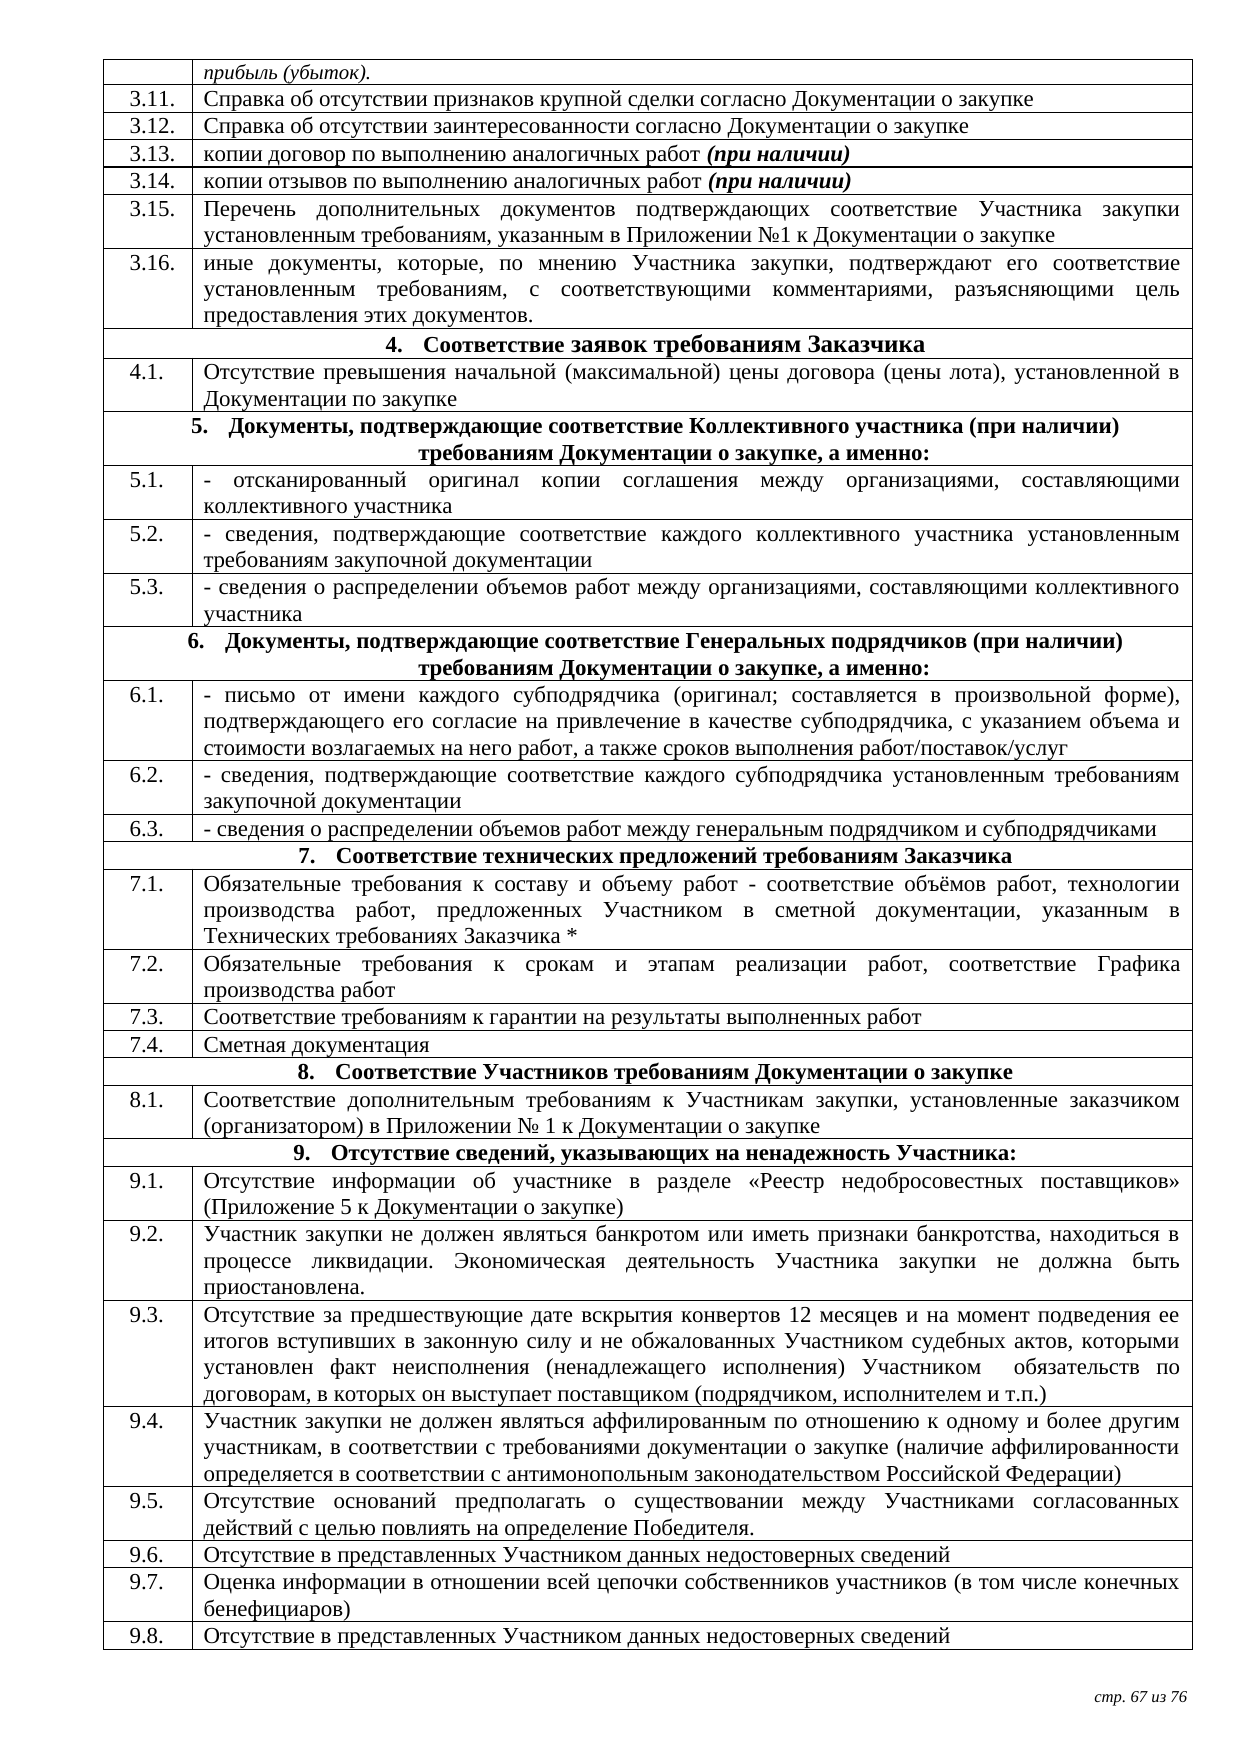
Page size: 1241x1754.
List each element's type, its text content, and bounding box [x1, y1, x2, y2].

table_cell Документы, подтверждающие соответствие Генеральных подрядчиков (при наличии) требованиям Документации о закупке, а именно: [104, 627, 1192, 680]
table_cell копии отзывов по выполнению аналогичных работ (при наличии) [193, 168, 1192, 194]
table_cell Соответствие технических предложений требованиям Заказчика [104, 842, 1192, 868]
table_cell [104, 359, 192, 411]
table_cell [104, 870, 192, 949]
table_cell Отсутствие в представленных Участником данных недостоверных сведений [193, 1541, 1192, 1567]
table_cell [104, 1004, 192, 1030]
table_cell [193, 60, 1192, 84]
table_cell Участник закупки не должен являться банкротом или иметь признаки банкротства, находиться в процессе ликвидации. Экономическая деятельность Участника закупки не должна быть приостановлена. [193, 1221, 1192, 1299]
table_cell Обязательные требования к срокам и этапам реализации работ, соответствие Графика производства работ [193, 950, 1192, 1002]
table_cell Отсутствие информации об участнике в разделе «Реестр недобросовестных поставщиков» (Приложение 5 к Документации о закупке) [193, 1167, 1192, 1219]
table_cell [104, 950, 192, 1002]
table_cell [104, 520, 192, 572]
table_cell Соответствие заявок требованиям Заказчика [104, 329, 1192, 357]
table_cell Соответствие дополнительным требованиям к Участникам закупки, установленные заказчиком (организатором) в Приложении № 1 к Документации о закупке [193, 1086, 1192, 1138]
table_cell [104, 140, 192, 166]
table_cell [104, 574, 192, 626]
table_cell Отсутствие за предшествующие дате вскрытия конвертов 12 месяцев и на момент подведения ее итогов вступивших в законную силу и не обжалованных Участником судебных актов, которыми установлен факт неисполнения (ненадлежащего исполнения) Участником обязательств по договорам, в которых он выступает поставщиком (подрядчиком, исполнителем и т.п.) [193, 1301, 1192, 1406]
table_cell [104, 60, 192, 84]
table_cell - письмо от имени каждого субподрядчика (оригинал; составляется в произвольной форме), подтверждающего его согласие на привлечение в качестве субподрядчика, с указанием объема и стоимости возлагаемых на него работ, а также сроков выполнения работ/поставок/услуг [193, 681, 1192, 760]
table_cell - сведения, подтверждающие соответствие каждого коллективного участника установленным требованиям закупочной документации [193, 520, 1192, 572]
table_cell [104, 1487, 192, 1540]
table_cell - отсканированный оригинал копии соглашения между организациями, составляющими коллективного участника [193, 466, 1192, 519]
table_cell [104, 1541, 192, 1567]
table_cell Отсутствие сведений, указывающих на ненадежность Участника: [104, 1139, 1192, 1166]
table_cell [104, 1221, 192, 1299]
table_cell - сведения, подтверждающие соответствие каждого субподрядчика установленным требованиям закупочной документации [193, 761, 1192, 814]
table_cell [104, 85, 192, 112]
table_cell Справка об отсутствии заинтересованности согласно Документации о закупке [193, 113, 1192, 139]
table_cell [104, 1301, 192, 1406]
table_cell [104, 195, 192, 247]
table_cell - сведения о распределении объемов работ между организациями, составляющими коллективного участника [193, 574, 1192, 626]
table_cell [104, 681, 192, 760]
table_cell Справка об отсутствии признаков крупной сделки согласно Документации о закупке [193, 85, 1192, 112]
table_cell [104, 1407, 192, 1486]
table_cell [104, 168, 192, 194]
table_cell [104, 1167, 192, 1219]
table_cell [104, 815, 192, 841]
table_cell [104, 1568, 192, 1621]
table_cell Обязательные требования к составу и объему работ - соответствие объёмов работ, технологии производства работ, предложенных Участником в сметной документации, указанным в Технических требованиях Заказчика * [193, 870, 1192, 949]
table_cell копии договор по выполнению аналогичных работ (при наличии) [193, 140, 1192, 166]
table_cell Отсутствие превышения начальной (максимальной) цены договора (цены лота), установленной в Документации по закупке [193, 359, 1192, 411]
table_cell иные документы, которые, по мнению Участника закупки, подтверждают его соответствие установленным требованиям, с соответствующими комментариями, разъясняющими цель предоставления этих документов. [193, 249, 1192, 328]
table_cell [104, 113, 192, 139]
table_cell - сведения о распределении объемов работ между генеральным подрядчиком и субподрядчиками [193, 815, 1192, 841]
table_cell [104, 466, 192, 519]
table_cell [104, 249, 192, 328]
table_cell [104, 1031, 192, 1057]
table_cell Соответствие Участников требованиям Документации о закупке [104, 1058, 1192, 1084]
table_cell Отсутствие в представленных Участником данных недостоверных сведений [193, 1622, 1192, 1648]
table_cell Отсутствие оснований предполагать о существовании между Участниками согласованных действий с целью повлиять на определение Победителя. [193, 1487, 1192, 1540]
table_cell Участник закупки не должен являться аффилированным по отношению к одному и более другим участникам, в соответствии с требованиями документации о закупке (наличие аффилированности определяется в соответствии с антимонопольным законодательством Российской Федерации) [193, 1407, 1192, 1486]
table_cell [104, 1622, 192, 1648]
table_cell [104, 1086, 192, 1138]
table_cell Оценка информации в отношении всей цепочки собственников участников (в том числе конечных бенефициаров) [193, 1568, 1192, 1621]
table_cell Документы, подтверждающие соответствие Коллективного участника (при наличии) требованиям Документации о закупке, а именно: [104, 412, 1192, 465]
table_cell Соответствие требованиям к гарантии на результаты выполненных работ [193, 1004, 1192, 1030]
table_cell [104, 761, 192, 814]
table_cell Сметная документация [193, 1031, 1192, 1057]
table_cell Перечень дополнительных документов подтверждающих соответствие Участника закупки установленным требованиям, указанным в Приложении №1 к Документации о закупке [193, 195, 1192, 247]
